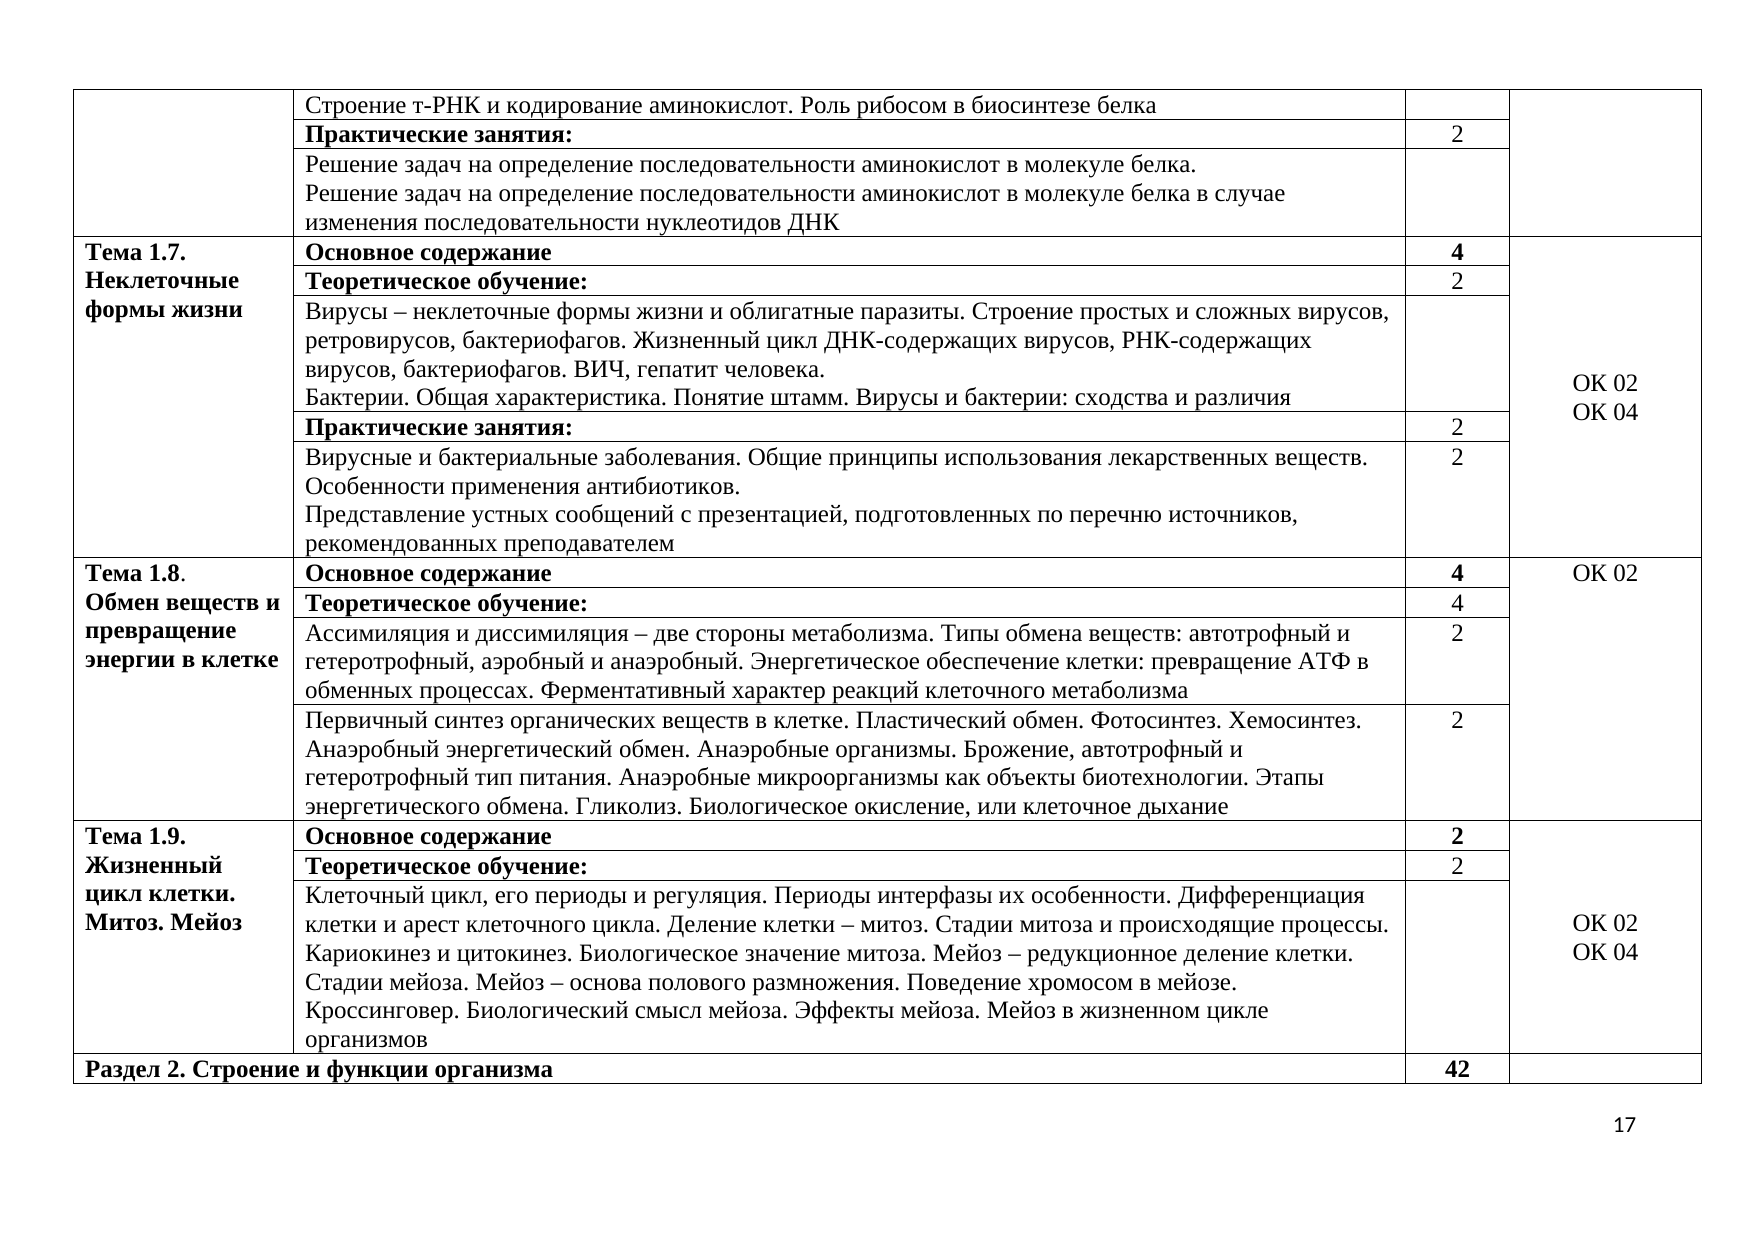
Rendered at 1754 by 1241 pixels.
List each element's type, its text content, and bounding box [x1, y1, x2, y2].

table_cell Основное содержание [294, 821, 1405, 850]
table_cell 4 [1406, 588, 1509, 617]
table_cell 2 [1406, 851, 1509, 879]
table_cell Раздел 2. Строение и функции организма [74, 1054, 1405, 1083]
table_cell Основное содержание [294, 558, 1405, 587]
table_cell Тема 1.7. Неклеточные формы жизни [74, 237, 293, 557]
table_cell Тема 1.9. Жизненный цикл клетки. Митоз. Мейоз [74, 821, 293, 1053]
table_cell 2 [1406, 705, 1509, 820]
table_cell 4 [1406, 558, 1509, 587]
table_cell 2 [1406, 821, 1509, 850]
table_cell [1406, 296, 1509, 411]
table_cell 2 [1406, 120, 1509, 148]
table_cell Теоретическое обучение: [294, 851, 1405, 879]
table_cell Ассимиляция и диссимиляция – две стороны метаболизма. Типы обмена веществ: автотрофный и гетеротрофный, аэробный и анаэробный. Энергетическое обеспечение клетки: превращение АТФ в обменных процессах. Ферментативный характер реакций клеточного метаболизма [294, 618, 1405, 704]
table_cell Вирусные и бактериальные заболевания. Общие принципы использования лекарственных веществ. Особенности применения антибиотиков. Представление устных сообщений с презентацией, подготовленных по перечню источников, рекомендованных преподавателем [294, 442, 1405, 557]
table_cell Решение задач на определение последовательности аминокислот в молекуле белка. Решение задач на определение последовательности аминокислот в молекуле белка в случае изменения последовательности нуклеотидов ДНК [294, 149, 1405, 236]
table_cell 42 [1406, 1054, 1509, 1083]
table_cell Первичный синтез органических веществ в клетке. Пластический обмен. Фотосинтез. Хемосинтез. Анаэробный энергетический обмен. Анаэробные организмы. Брожение, автотрофный и гетеротрофный тип питания. Анаэробные микроорганизмы как объекты биотехнологии. Этапы энергетического обмена. Гликолиз. Биологическое окисление, или клеточное дыхание [294, 705, 1405, 820]
table_cell [1406, 881, 1509, 1053]
table_cell Теоретическое обучение: [294, 266, 1405, 295]
table_cell [1406, 149, 1509, 236]
table_cell Основное содержание [294, 237, 1405, 265]
table_cell ОК 02 ОК 04 [1510, 821, 1701, 1053]
table_cell ОК 02 ОК 04 [1510, 237, 1701, 557]
table_cell 2 [1406, 266, 1509, 295]
table_cell 2 [1406, 412, 1509, 441]
table_cell Практические занятия: [294, 412, 1405, 441]
table_cell Теоретическое обучение: [294, 588, 1405, 617]
table_cell Практические занятия: [294, 120, 1405, 148]
table_cell [1406, 90, 1509, 118]
table_cell [1510, 1054, 1701, 1083]
table_cell ОК 02 [1510, 558, 1701, 820]
table_cell Вирусы – неклеточные формы жизни и облигатные паразиты. Строение простых и сложных вирусов, ретровирусов, бактериофагов. Жизненный цикл ДНК-содержащих вирусов, РНК-содержащих вирусов, бактериофагов. ВИЧ, гепатит человека. Бактерии. Общая характеристика. Понятие штамм. Вирусы и бактерии: сходства и различия [294, 296, 1405, 411]
table_cell 2 [1406, 618, 1509, 704]
table_cell 2 [1406, 442, 1509, 557]
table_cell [294, 90, 1405, 118]
table_cell 4 [1406, 237, 1509, 265]
table_cell Клеточный цикл, его периоды и регуляция. Периоды интерфазы их особенности. Дифференциация клетки и арест клеточного цикла. Деление клетки – митоз. Стадии митоза и происходящие процессы. Кариокинез и цитокинез. Биологическое значение митоза. Мейоз – редукционное деление клетки. Стадии мейоза. Мейоз – основа полового размножения. Поведение хромосом в мейозе. Кроссинговер. Биологический смысл мейоза. Эффекты мейоза. Мейоз в жизненном цикле организмов [294, 881, 1405, 1053]
table_cell Тема 1.8. Обмен веществ и превращение энергии в клетке [74, 558, 293, 820]
